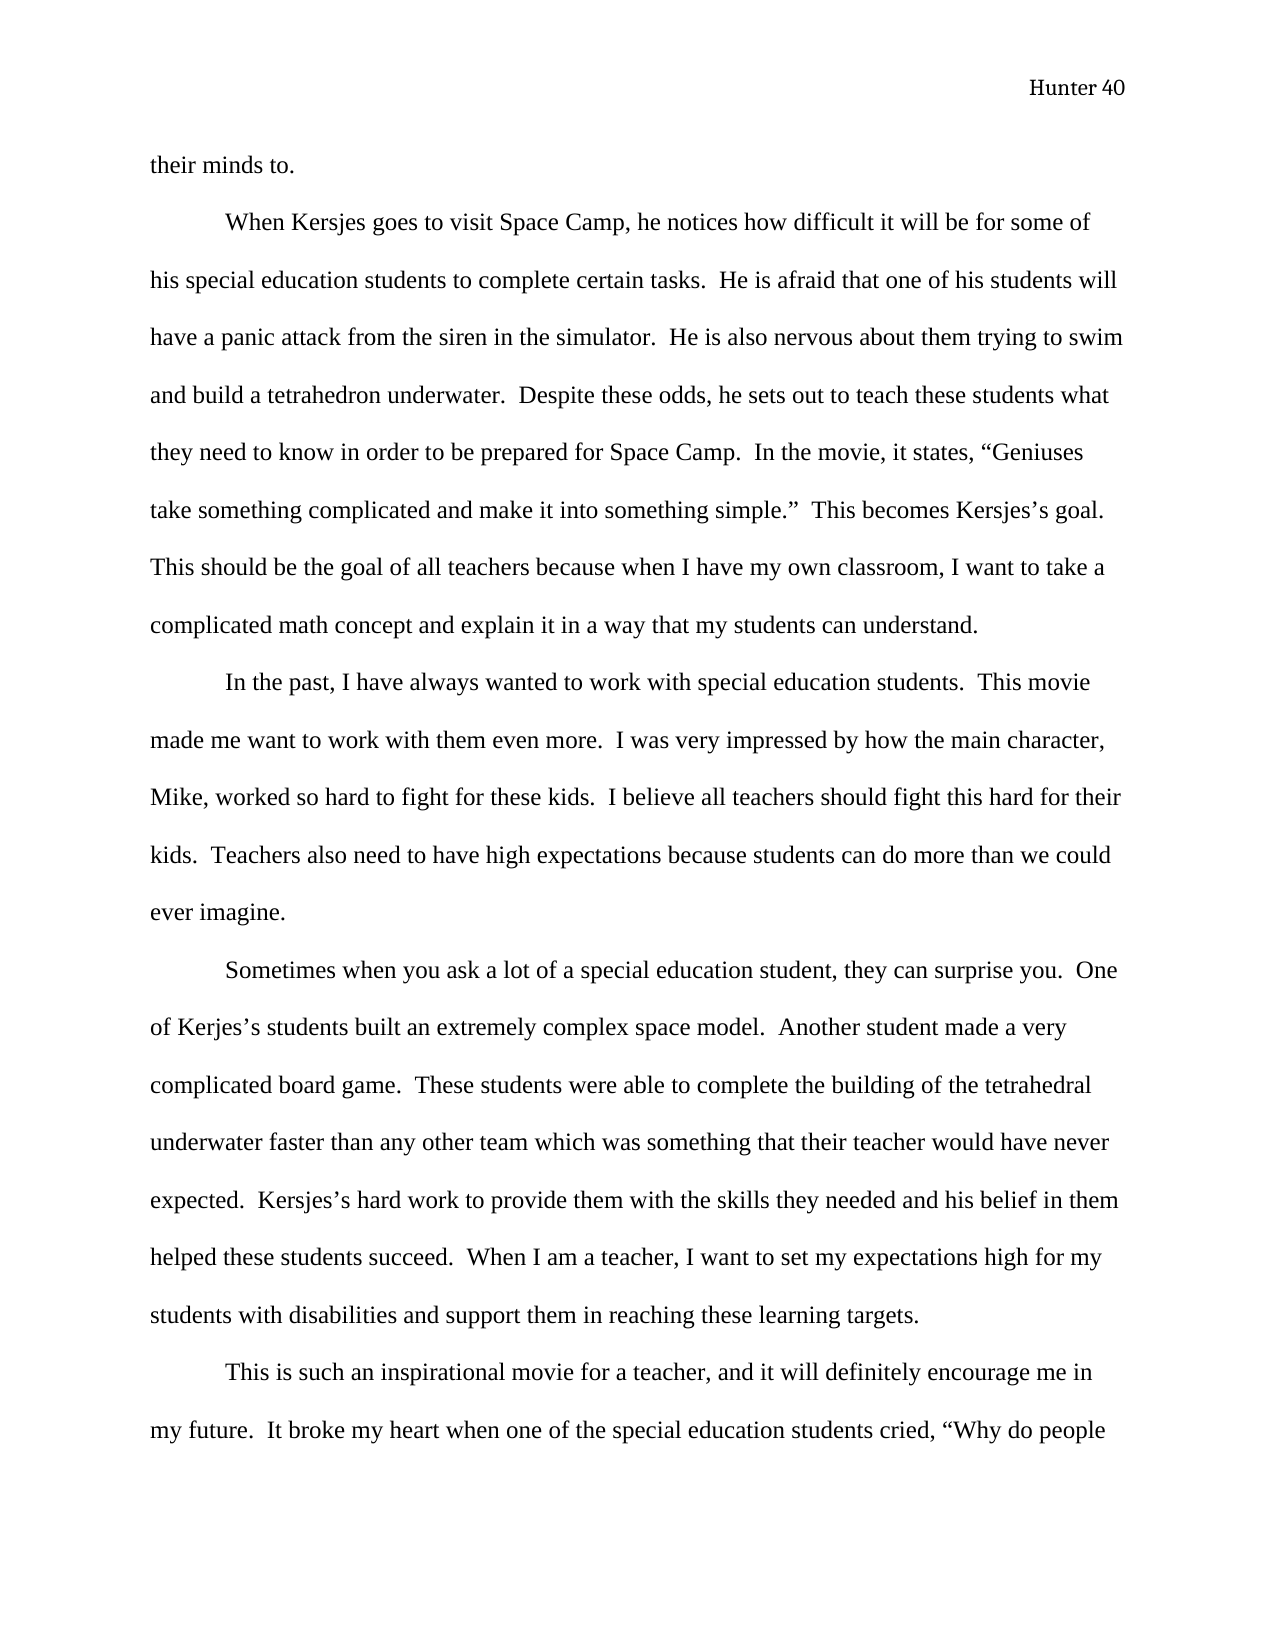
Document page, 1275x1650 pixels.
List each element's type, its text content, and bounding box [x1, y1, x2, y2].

text In the past, I have always wanted to work with special education students. This movie made me want to work with them even more. I was very impressed by how the main character, Mike, worked so hard to fight for these kids. I believe all teachers should fight this hard for their kids. Teachers also need to have high expectations because students can do more than we could ever imagine. [150, 667, 1125, 926]
text Sometimes when you ask a lot of a special education student, they can surprise you. One of Kerjes’s students built an extremely complex space model. Another student made a very complicated board game. These students were able to complete the building of the tetrahedral underwater faster than any other team which was something that their teacher would have never expected. Kersjes’s hard work to provide them with the skills they needed and his belief in them helped these students succeed. When I am a teacher, I want to set my expectations high for my students with disabilities and support them in reaching these learning targets. [150, 955, 1125, 1329]
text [150, 150, 1125, 179]
text When Kersjes goes to visit Space Camp, he notices how difficult it will be for some of his special education students to complete certain tasks. He is afraid that one of his students will have a panic attack from the siren in the simulator. He is also nervous about them trying to swim and build a tetrahedron underwater. Despite these odds, he sets out to teach these students what they need to know in order to be prepared for Space Camp. In the movie, it states, “Geniuses take something complicated and make it into something simple.” This becomes Kersjes’s goal. This should be the goal of all teachers because when I have my own classroom, I want to take a complicated math concept and explain it in a way that my students can understand. [150, 207, 1125, 639]
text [150, 1357, 1125, 1444]
